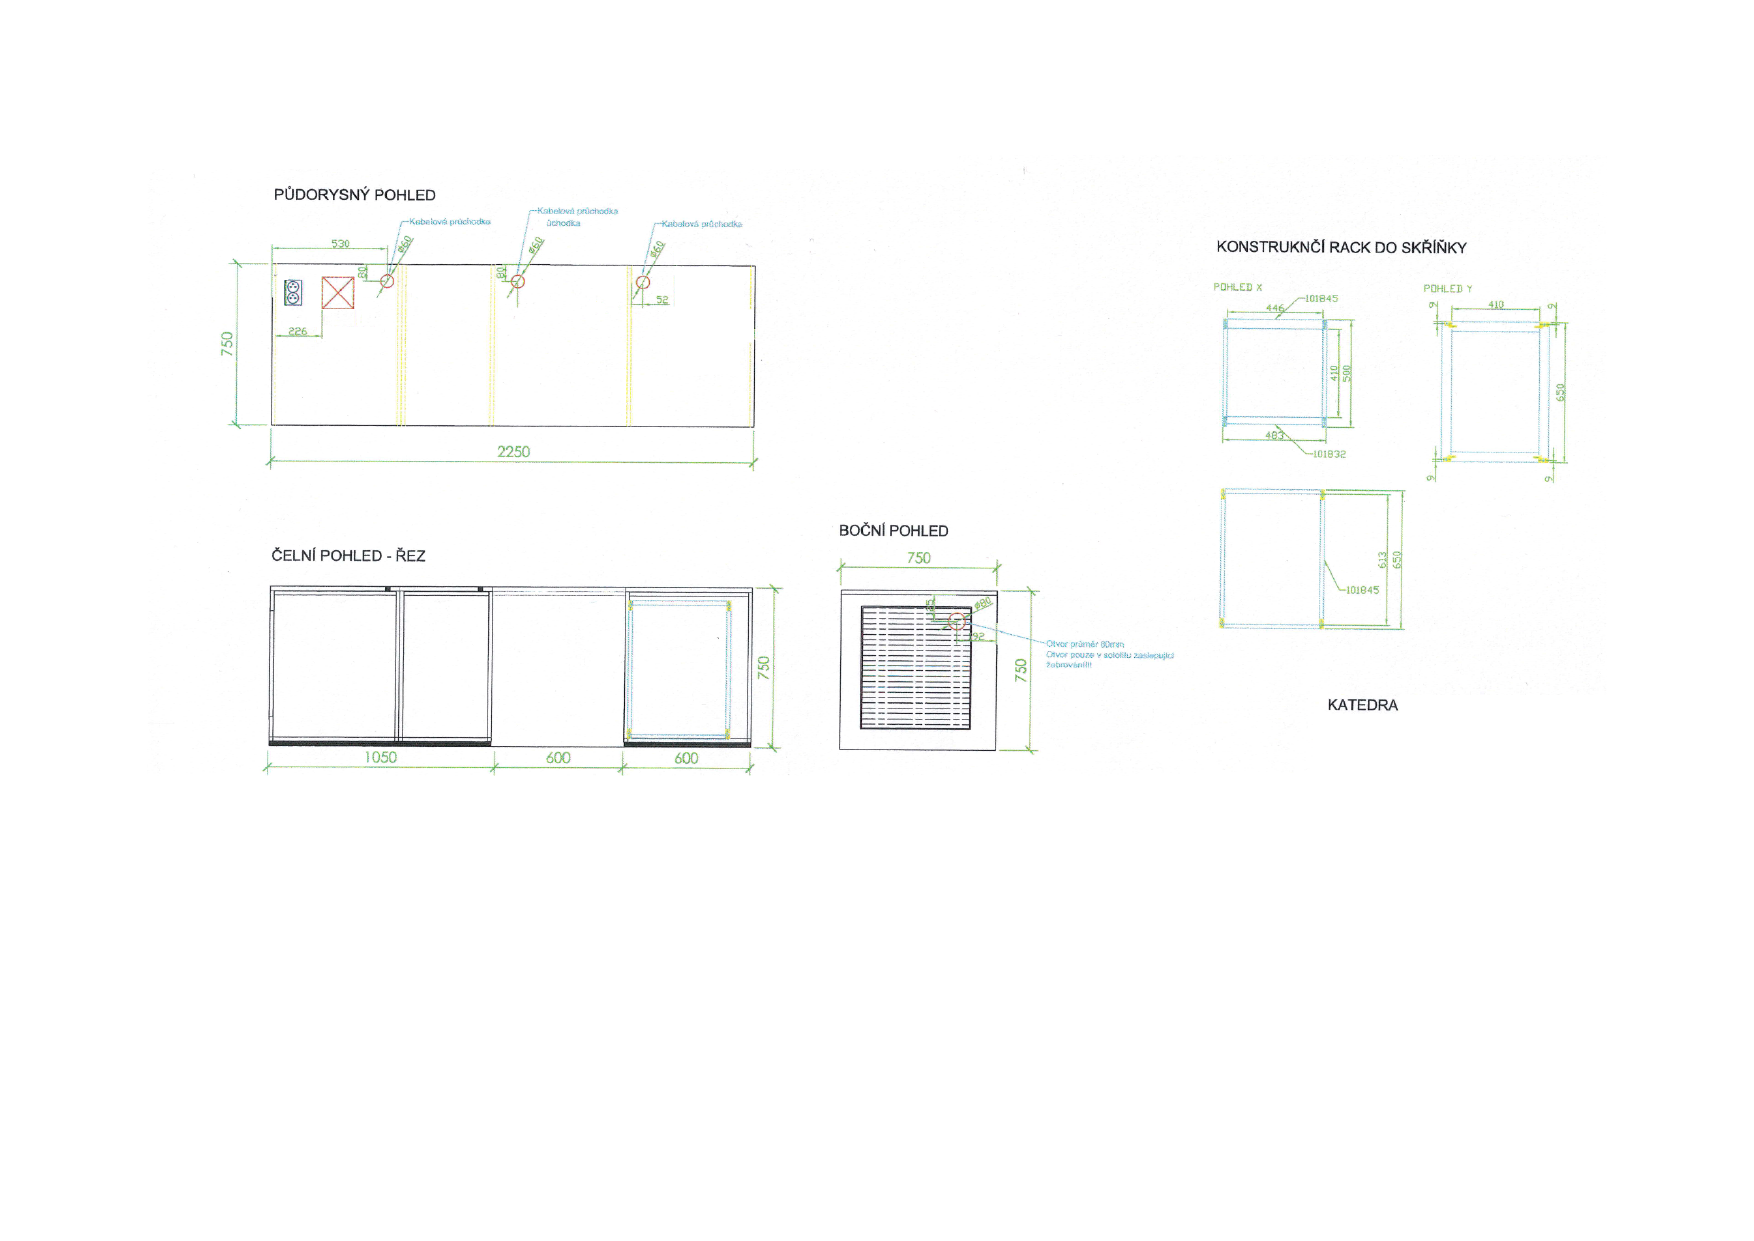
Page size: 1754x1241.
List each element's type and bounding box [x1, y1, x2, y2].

picture [147, 147, 1607, 803]
